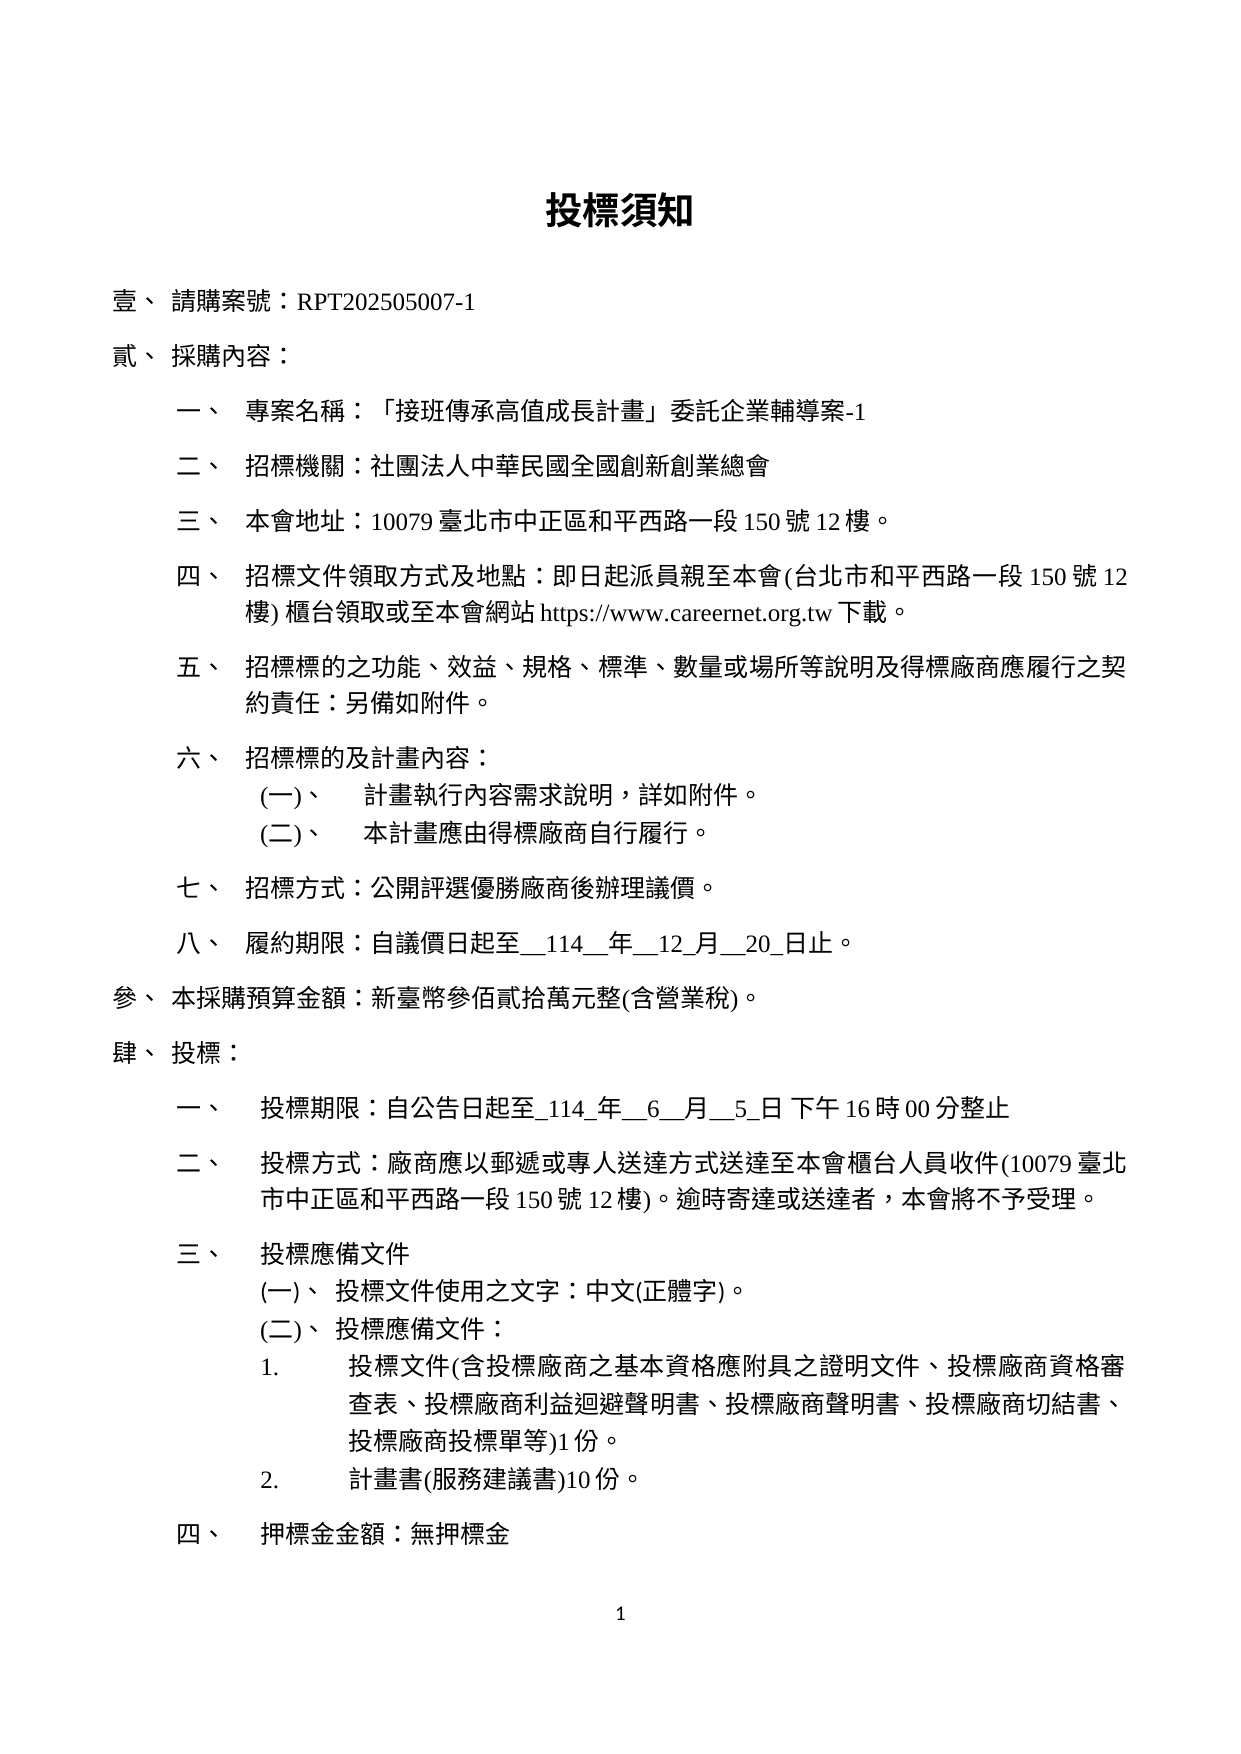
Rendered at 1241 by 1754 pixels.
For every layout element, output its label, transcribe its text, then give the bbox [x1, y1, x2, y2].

list 本採購預算金額：新臺幣參佰貳拾萬元整(含營業稅)。 [112, 979, 1128, 1015]
list 專案名稱：「接班傳承高值成長計畫」委託企業輔導案-1 [177, 391, 1128, 427]
list 本會地址：10079臺北市中正區和平西路一段150號12樓。 [177, 501, 1128, 537]
list 投標： [112, 1034, 1128, 1070]
list 投標應備文件 [177, 1235, 1128, 1271]
list 本計畫應由得標廠商自行履行。 [260, 812, 1128, 850]
list 招標方式：公開評選優勝廠商後辦理議價。 [177, 869, 1128, 905]
list 計畫書(服務建議書)10份。 [260, 1459, 1128, 1496]
list 採購內容： [112, 336, 1128, 372]
list 投標期限：自公告日起至_114_年__6__月__5_日 下午16時00分整止 [177, 1089, 1128, 1125]
list 投標應備文件： [260, 1309, 1128, 1346]
list 投標文件(含投標廠商之基本資格應附具之證明文件、投標廠商資格審查表、投標廠商利益迴避聲明書、投標廠商聲明書、投標廠商切結書、投標廠商投標單等)1份。 [260, 1346, 1128, 1459]
list 請購案號：RPT202505007-1 [112, 281, 1128, 317]
list 計畫執行內容需求說明，詳如附件。 [260, 775, 1128, 812]
list 招標機關：社團法人中華民國全國創新創業總會 [177, 446, 1128, 482]
list 招標標的之功能、效益、規格、標準、數量或場所等說明及得標廠商應履行之契約責任：另備如附件。 [177, 647, 1128, 720]
list 投標方式：廠商應以郵遞或專人送達方式送達至本會櫃台人員收件(10079臺北市中正區和平西路一段150號12樓)。逾時寄達或送達者，本會將不予受理。 [177, 1144, 1128, 1216]
text 投標須知 [112, 181, 1128, 235]
list 招標文件領取方式及地點：即日起派員親至本會(台北市和平西路一段150號12樓) 櫃台領取或至本會網站https://www.careernet.org.tw下載。 [177, 556, 1128, 629]
list 投標文件使用之文字：中文(正體字)。 [260, 1271, 1128, 1309]
list 押標金金額：無押標金 [177, 1515, 1128, 1551]
list 履約期限：自議價日起至__114__年__12_月__20_日止。 [177, 924, 1128, 960]
list 招標標的及計畫內容： [177, 739, 1128, 775]
